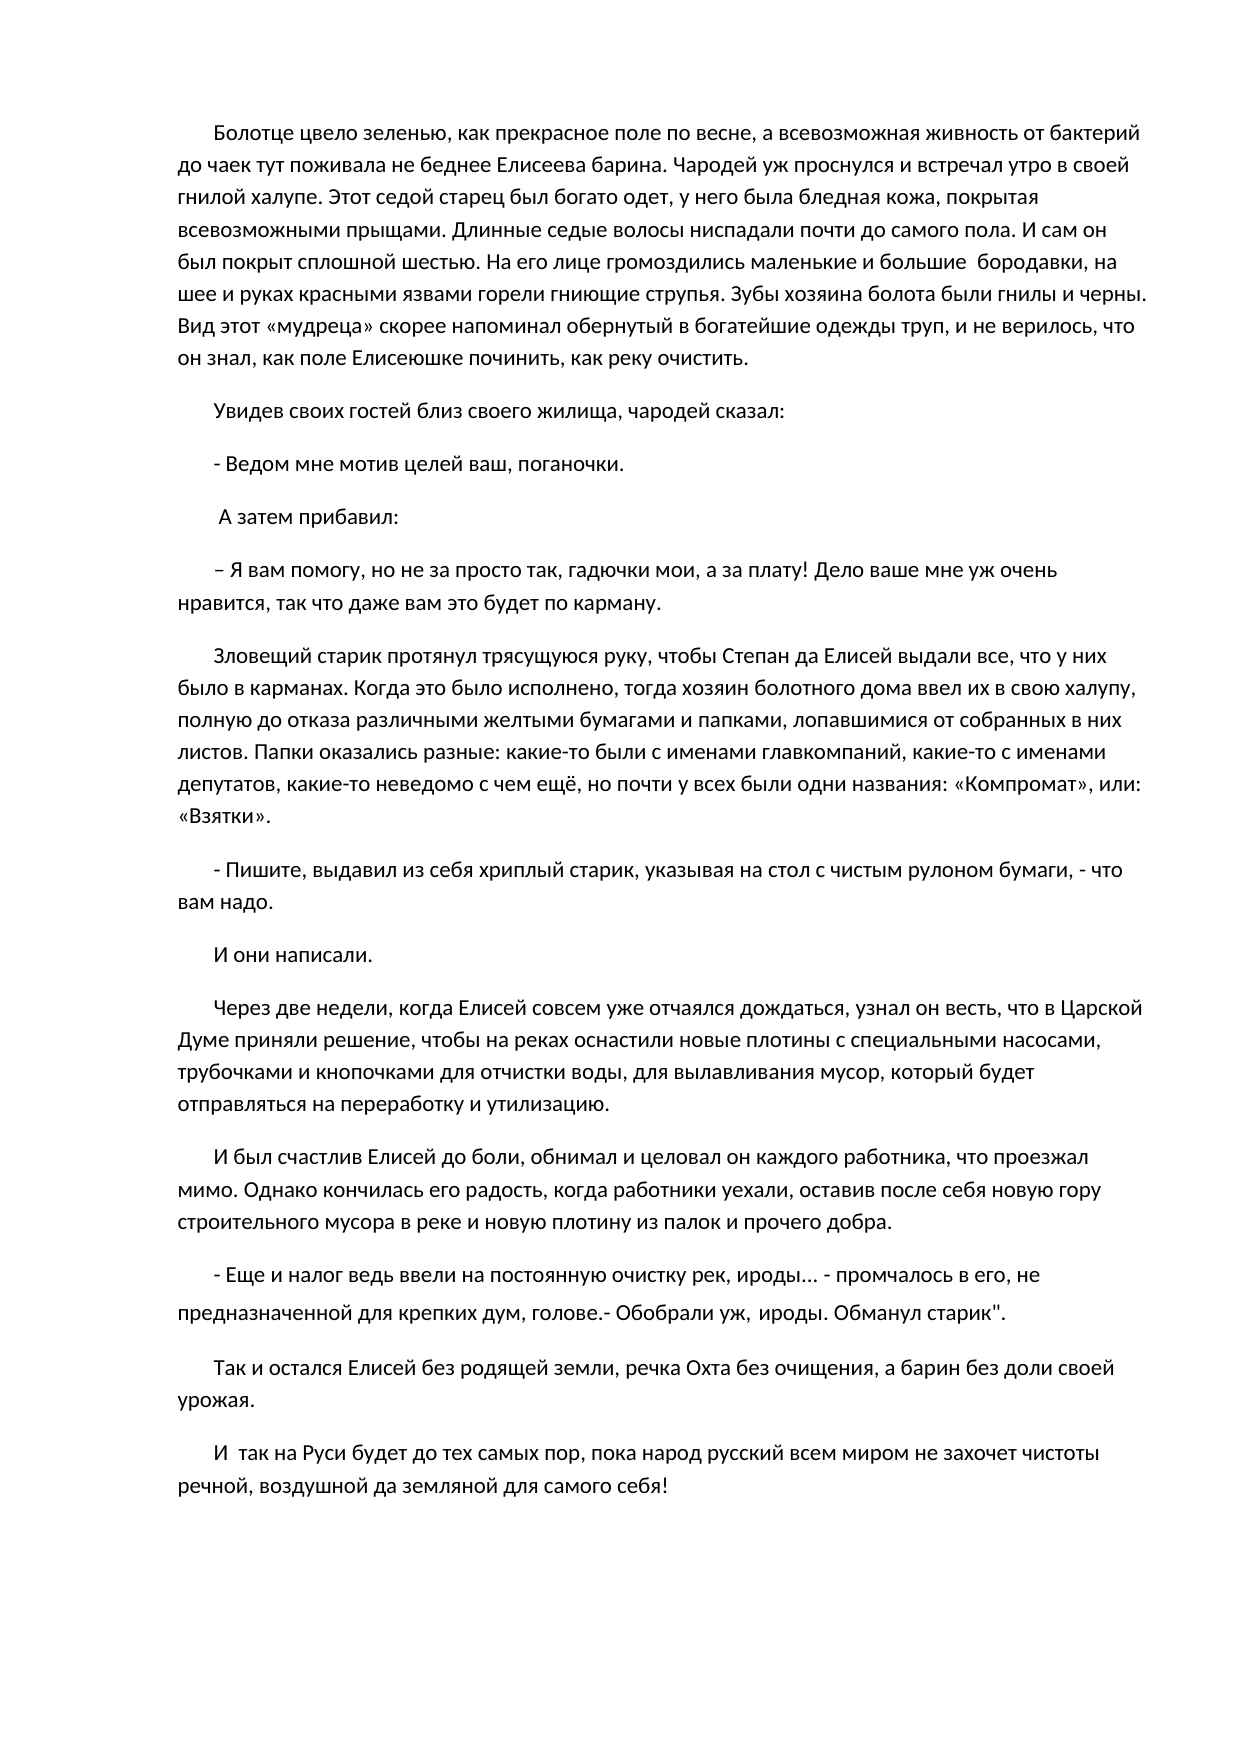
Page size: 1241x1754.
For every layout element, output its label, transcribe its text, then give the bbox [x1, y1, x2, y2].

text – Я вам помогу, но не за просто так, гадючки мои, а за плату! Дело ваше мне уж очень нравится, так что даже вам это будет по карману. [177, 556, 1152, 616]
text Через две недели, когда Елисей совсем уже отчаялся дождаться, узнал он весть, что в Царской Думе приняли решение, чтобы на реках оснастили новые плотины с специальными насосами, трубочками и кнопочками для отчистки воды, для вылавливания мусор, который будет отправляться на переработку и утилизацию. [177, 993, 1152, 1117]
text Увидев своих гостей близ своего жилища, чародей сказал: [177, 396, 1152, 424]
text А затем прибавил: [177, 502, 1152, 531]
text - Еще и налог ведь ввели на постоянную очистку рек, ироды... - промчалось в его, не предназначенной для крепких дум, голове.- Обобрали уж, ироды. Обманул старик". [177, 1260, 1152, 1327]
text - Ведом мне мотив целей ваш, поганочки. [177, 449, 1152, 477]
text Болотце цвело зеленью, как прекрасное поле по весне, а всевозможная живность от бактерий до чаек тут поживала не беднее Елисеева барина. Чародей уж проснулся и встречал утро в своей гнилой халупе. Этот седой старец был богато одет, у него была бледная кожа, покрытая всевозможными прыщами. Длинные седые волосы ниспадали почти до самого пола. И сам он был покрыт сплошной шестью. На его лице громоздились маленькие и большие бородавки, на шее и руках красными язвами горели гниющие струпья. Зубы хозяина болота были гнилы и черны. Вид этот «мудреца» скорее напоминал обернутый в богатейшие одежды труп, и не верилось, что он знал, как поле Елисеюшке починить, как реку очистить. [177, 118, 1152, 371]
text И они написали. [177, 940, 1152, 968]
text - Пишите, выдавил из себя хриплый старик, указывая на стол с чистым рулоном бумаги, - что вам надо. [177, 855, 1152, 915]
text И так на Руси будет до тех самых пор, пока народ русский всем миром не захочет чистоты речной, воздушной да земляной для самого себя! [177, 1438, 1152, 1499]
text Зловещий старик протянул трясущуюся руку, чтобы Степан да Елисей выдали все, что у них было в карманах. Когда это было исполнено, тогда хозяин болотного дома ввел их в свою халупу, полную до отказа различными желтыми бумагами и папками, лопавшимися от собранных в них листов. Папки оказались разные: какие-то были с именами главкомпаний, какие-то с именами депутатов, какие-то неведомо с чем ещё, но почти у всех были одни названия: «Компромат», или: «Взятки». [177, 641, 1152, 830]
text И был счастлив Елисей до боли, обнимал и целовал он каждого работника, что проезжал мимо. Однако кончилась его радость, когда работники уехали, оставив после себя новую гору строительного мусора в реке и новую плотину из палок и прочего добра. [177, 1142, 1152, 1235]
text Так и остался Елисей без родящей земли, речка Охта без очищения, а барин без доли своей урожая. [177, 1353, 1152, 1413]
